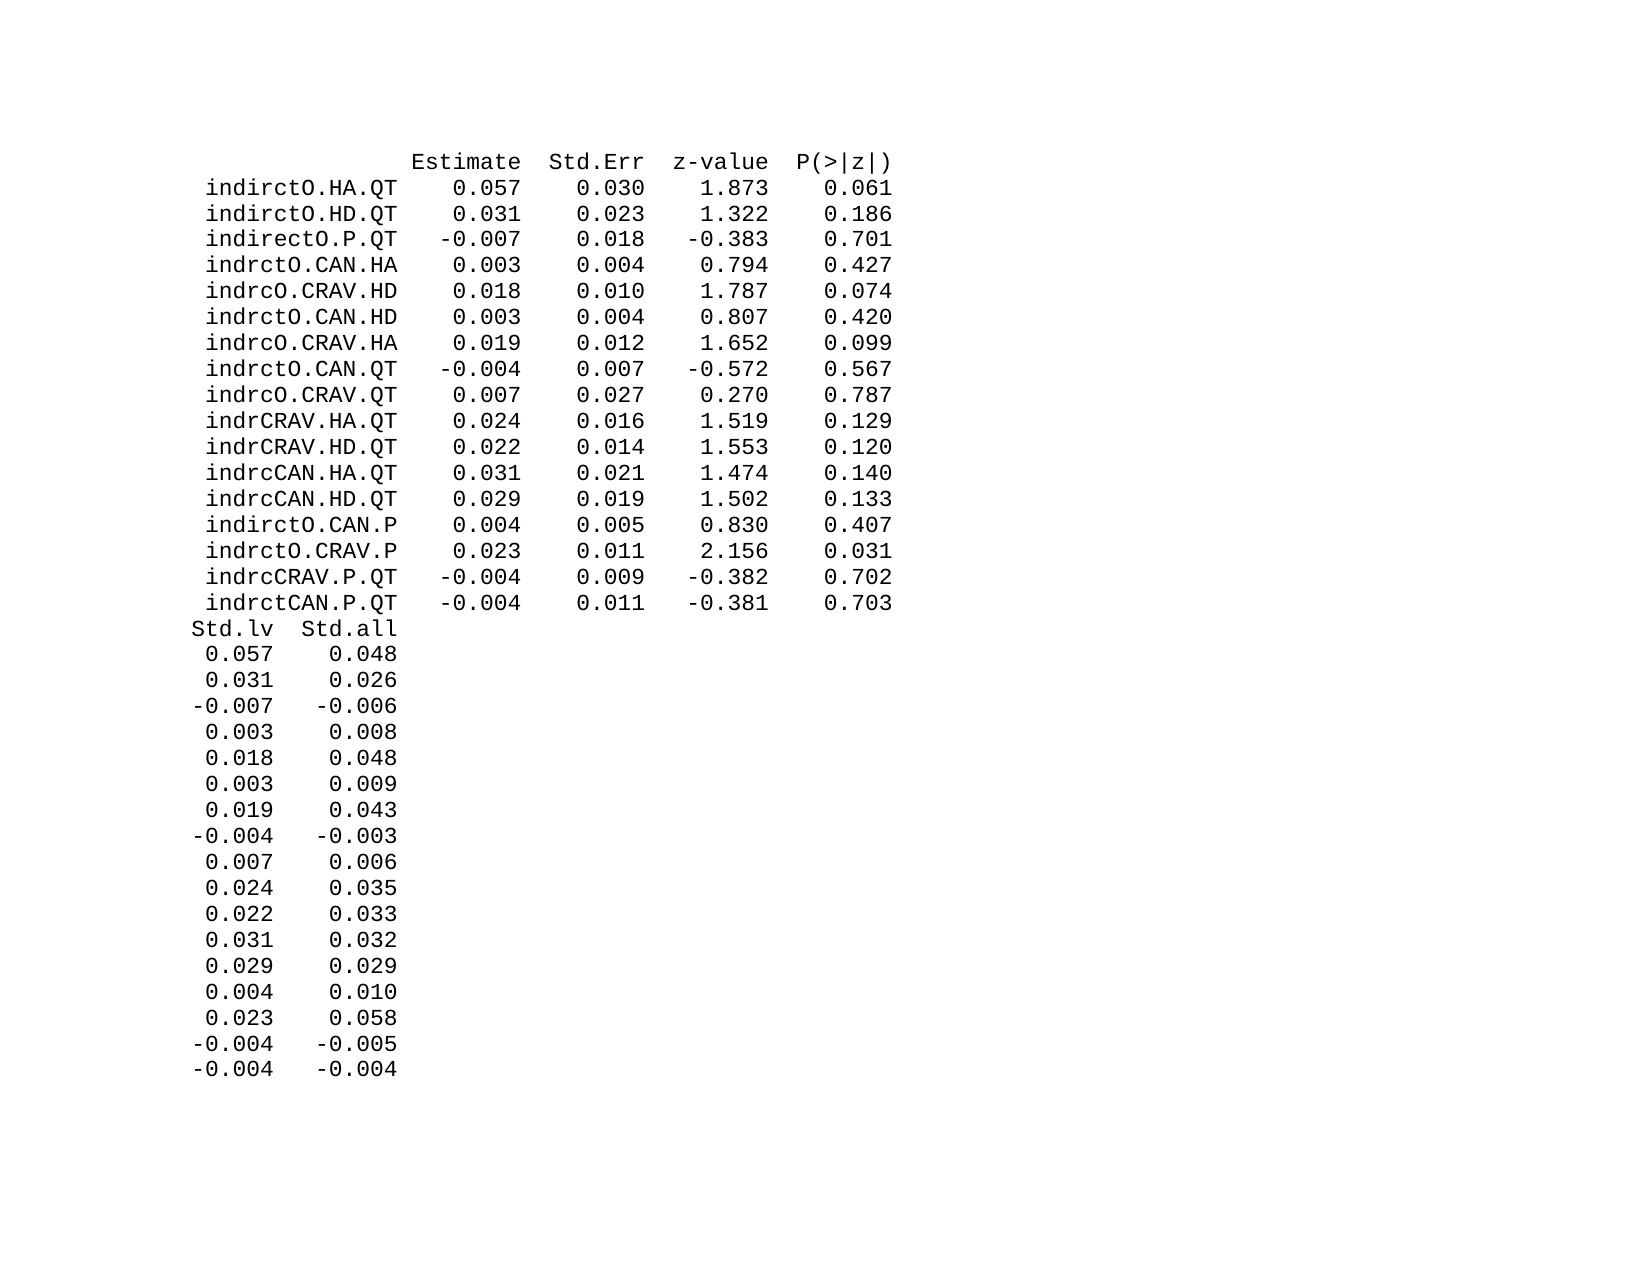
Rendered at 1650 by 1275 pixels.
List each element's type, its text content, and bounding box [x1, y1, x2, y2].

text indrCRAV.HD.QT 0.022 0.014 1.553 0.120 [150, 435, 1500, 461]
text 0.007 0.006 [150, 850, 1500, 876]
text indrctO.CAN.HA 0.003 0.004 0.794 0.427 [150, 254, 1500, 280]
text indirctO.CAN.P 0.004 0.005 0.830 0.407 [150, 513, 1500, 539]
text indirectO.P.QT -0.007 0.018 -0.383 0.701 [150, 228, 1500, 254]
text 0.029 0.029 [150, 954, 1500, 980]
text indrctO.CRAV.P 0.023 0.011 2.156 0.031 [150, 539, 1500, 565]
text indrctO.CAN.QT -0.004 0.007 -0.572 0.567 [150, 357, 1500, 383]
text -0.007 -0.006 [150, 695, 1500, 721]
text 0.018 0.048 [150, 747, 1500, 772]
text indrcO.CRAV.HA 0.019 0.012 1.652 0.099 [150, 332, 1500, 357]
text indrctO.CAN.HD 0.003 0.004 0.807 0.420 [150, 306, 1500, 332]
text indrcCRAV.P.QT -0.004 0.009 -0.382 0.702 [150, 565, 1500, 591]
text indrCRAV.HA.QT 0.024 0.016 1.519 0.129 [150, 409, 1500, 435]
text 0.003 0.009 [150, 772, 1500, 798]
text 0.022 0.033 [150, 902, 1500, 928]
text 0.057 0.048 [150, 643, 1500, 669]
text 0.004 0.010 [150, 980, 1500, 1006]
text indrcCAN.HA.QT 0.031 0.021 1.474 0.140 [150, 461, 1500, 487]
text indirctO.HD.QT 0.031 0.023 1.322 0.186 [150, 202, 1500, 228]
text 0.031 0.026 [150, 669, 1500, 695]
text 0.031 0.032 [150, 928, 1500, 954]
text 0.003 0.008 [150, 721, 1500, 747]
text indrcO.CRAV.QT 0.007 0.027 0.270 0.787 [150, 383, 1500, 409]
text 0.024 0.035 [150, 876, 1500, 902]
text -0.004 -0.005 [150, 1032, 1500, 1058]
text -0.004 -0.003 [150, 824, 1500, 850]
text Std.lv Std.all [150, 617, 1500, 643]
text 0.023 0.058 [150, 1006, 1500, 1032]
text indrcO.CRAV.HD 0.018 0.010 1.787 0.074 [150, 280, 1500, 306]
text -0.004 -0.004 [150, 1058, 1500, 1084]
text indrctCAN.P.QT -0.004 0.011 -0.381 0.703 [150, 591, 1500, 617]
text indrcCAN.HD.QT 0.029 0.019 1.502 0.133 [150, 487, 1500, 513]
text 0.019 0.043 [150, 798, 1500, 824]
text indirctO.HA.QT 0.057 0.030 1.873 0.061 [150, 176, 1500, 202]
text Estimate Std.Err z-value P(>|z|) [150, 150, 1500, 176]
